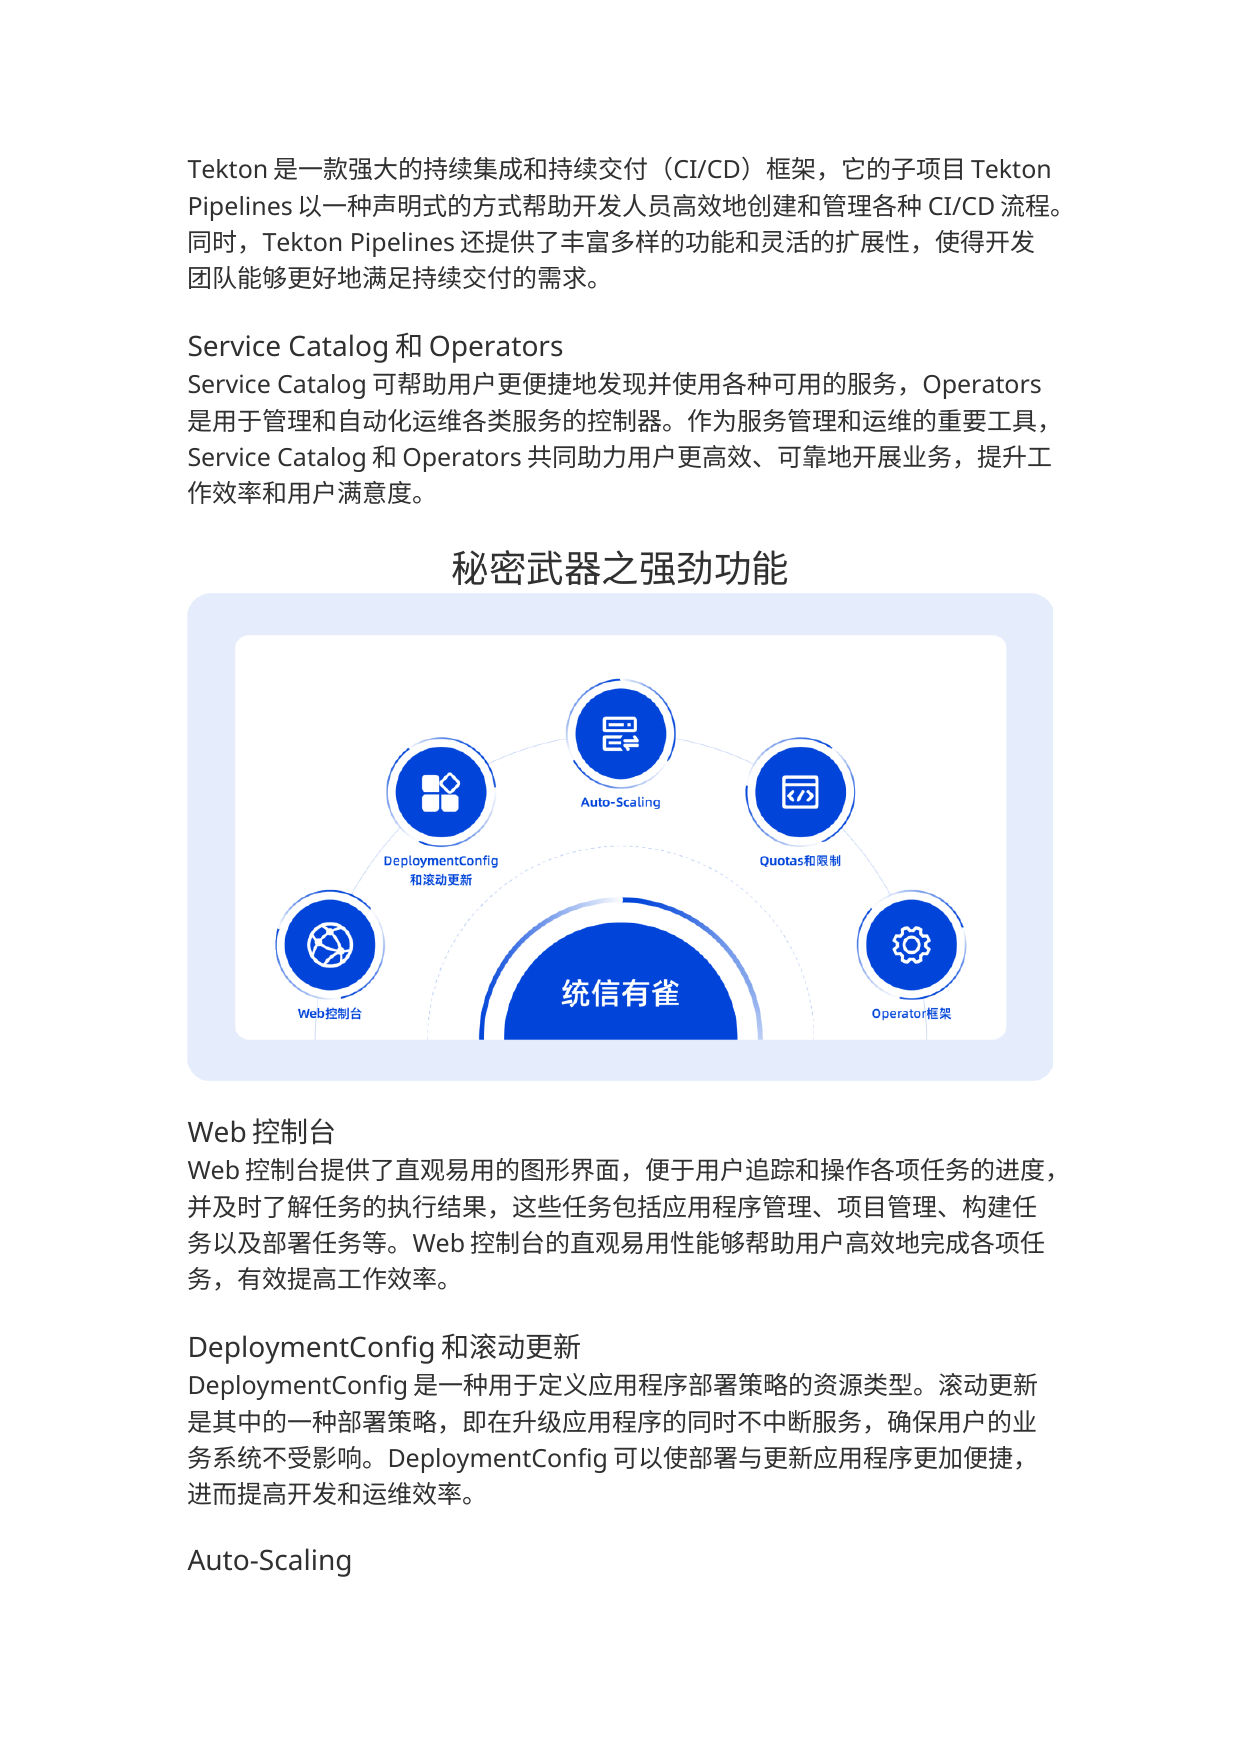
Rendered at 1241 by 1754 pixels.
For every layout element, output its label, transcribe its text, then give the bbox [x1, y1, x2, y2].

text Web控制台提供了直观易用的图形界面，便于用户追踪和操作各项任务的进度，并及时了解任务的执行结果，这些任务包括应用程序管理、项目管理、构建任务以及部署任务等。Web控制台的直观易用性能够帮助用户高效地完成各项任务，有效提高工作效率。 [187, 1151, 1053, 1296]
text Auto-Scaling [187, 1540, 1053, 1578]
text Tekton是一款强大的持续集成和持续交付（CI/CD）框架，它的子项目Tekton Pipelines以一种声明式的方式帮助开发人员高效地创建和管理各种CI/CD流程。同时，Tekton Pipelines还提供了丰富多样的功能和灵活的扩展性，使得开发团队能够更好地满足持续交付的需求。 [187, 150, 1053, 295]
text Service Catalog和Operators [187, 324, 1053, 365]
text DeploymentConfig是一种用于定义应用程序部署策略的资源类型。滚动更新是其中的一种部署策略，即在升级应用程序的同时不中断服务，确保用户的业务系统不受影响。DeploymentConfig可以使部署与更新应用程序更加便捷，进而提高开发和运维效率。 [187, 1366, 1053, 1511]
text DeploymentConfig和滚动更新 [187, 1325, 1053, 1366]
text 秘密武器之强劲功能 [187, 539, 1053, 593]
text Service Catalog可帮助用户更便捷地发现并使用各种可用的服务，Operators是用于管理和自动化运维各类服务的控制器。作为服务管理和运维的重要工具，Service Catalog和Operators共同助力用户更高效、可靠地开展业务，提升工作效率和用户满意度。 [187, 365, 1053, 510]
text Web控制台 [187, 1110, 1053, 1151]
picture [187, 593, 1053, 1081]
